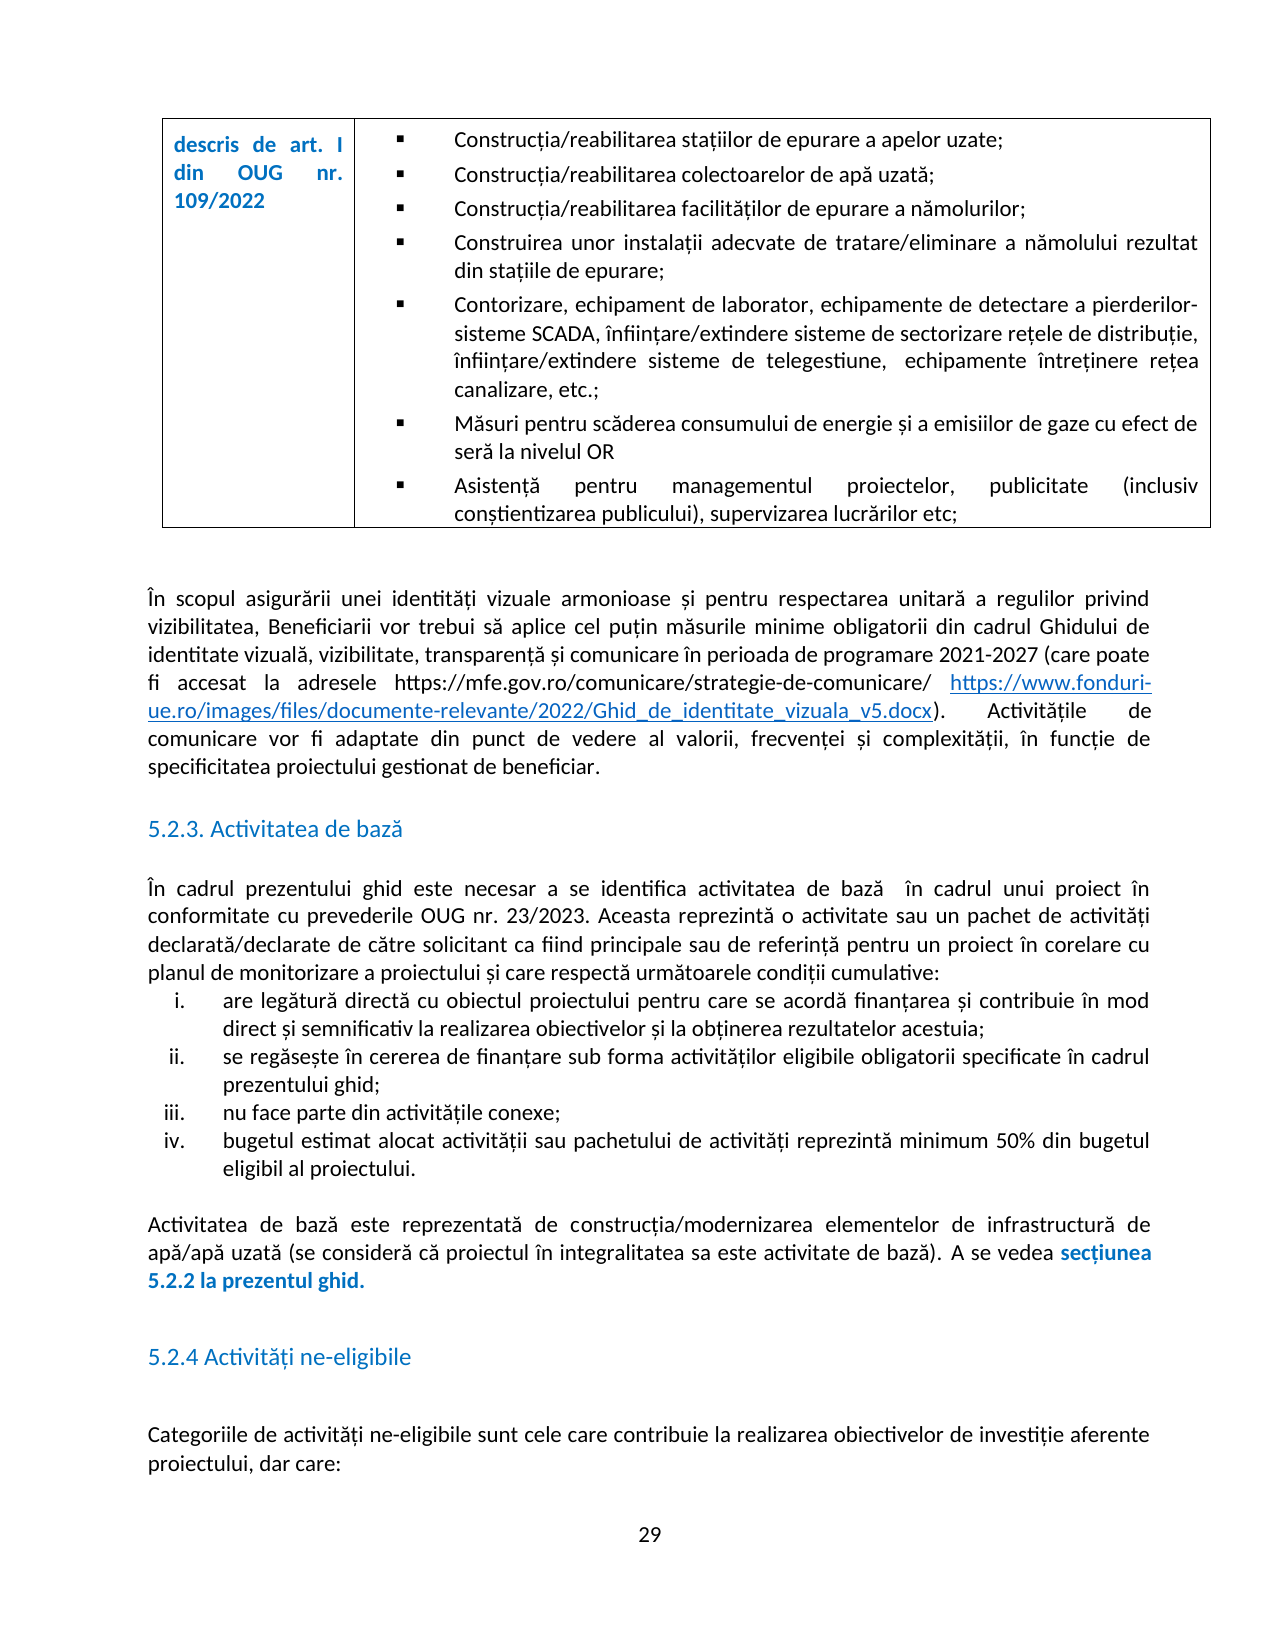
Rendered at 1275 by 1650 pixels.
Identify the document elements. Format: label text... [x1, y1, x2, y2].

subtitle 5.2.4 Activități ne-eligibile [148, 1341, 1152, 1371]
subtitle 5.2.3. Activitatea de bază [148, 813, 1152, 843]
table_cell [163, 119, 354, 527]
text În cadrul prezentului ghid este necesar a se identifica activitatea de bază în cadrul unui proiect în conformitate cu prevederile OUG nr. 23/2023. Aceasta reprezintă o activitate sau un pachet de activități declarată/declarate de către solicitant ca fiind principale sau de referință pentru un proiect în corelare cu planul de monitorizare a proiectului și care respectă următoarele condiții cumulative: [148, 874, 1152, 986]
list se regăsește în cererea de finanțare sub forma activităților eligibile obligatorii specificate în cadrul prezentului ghid; [185, 1042, 1152, 1098]
list are legătură directă cu obiectul proiectului pentru care se acordă finanțarea și contribuie în mod direct și semnificativ la realizarea obiectivelor și la obținerea rezultatelor acestuia; [185, 986, 1152, 1042]
text În scopul asigurării unei identități vizuale armonioase și pentru respectarea unitară a regulilor privind vizibilitatea, Beneficiarii vor trebui să aplice cel puțin măsurile minime obligatorii din cadrul Ghidului de identitate vizuală, vizibilitate, transparență și comunicare în perioada de programare 2021-2027 (care poate fi accesat la adresele https://mfe.gov.ro/comunicare/strategie-de-comunicare/ https://www.fonduri-ue.ro/images/files/documente-relevante/2022/Ghid_de_identitate_vizuala_v5.docx). Activitățile de comunicare vor fi adaptate din punct de vedere al valorii, frecvenței și complexității, în funcție de specificitatea proiectului gestionat de beneficiar. [148, 584, 1152, 781]
list bugetul estimat alocat activității sau pachetului de activități reprezintă minimum 50% din bugetul eligibil al proiectului. [185, 1126, 1152, 1182]
list nu face parte din activitățile conexe; [185, 1098, 1152, 1126]
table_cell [355, 119, 1210, 527]
text Categoriile de activități ne-eligibile sunt cele care contribuie la realizarea obiectivelor de investiție aferente proiectului, dar care: [148, 1421, 1152, 1477]
text Activitatea de bază este reprezentată de construcția/modernizarea elementelor de infrastructură de apă/apă uzată (se consideră că proiectul în integralitatea sa este activitate de bază). A se vedea secțiunea 5.2.2 la prezentul ghid. [148, 1210, 1152, 1294]
